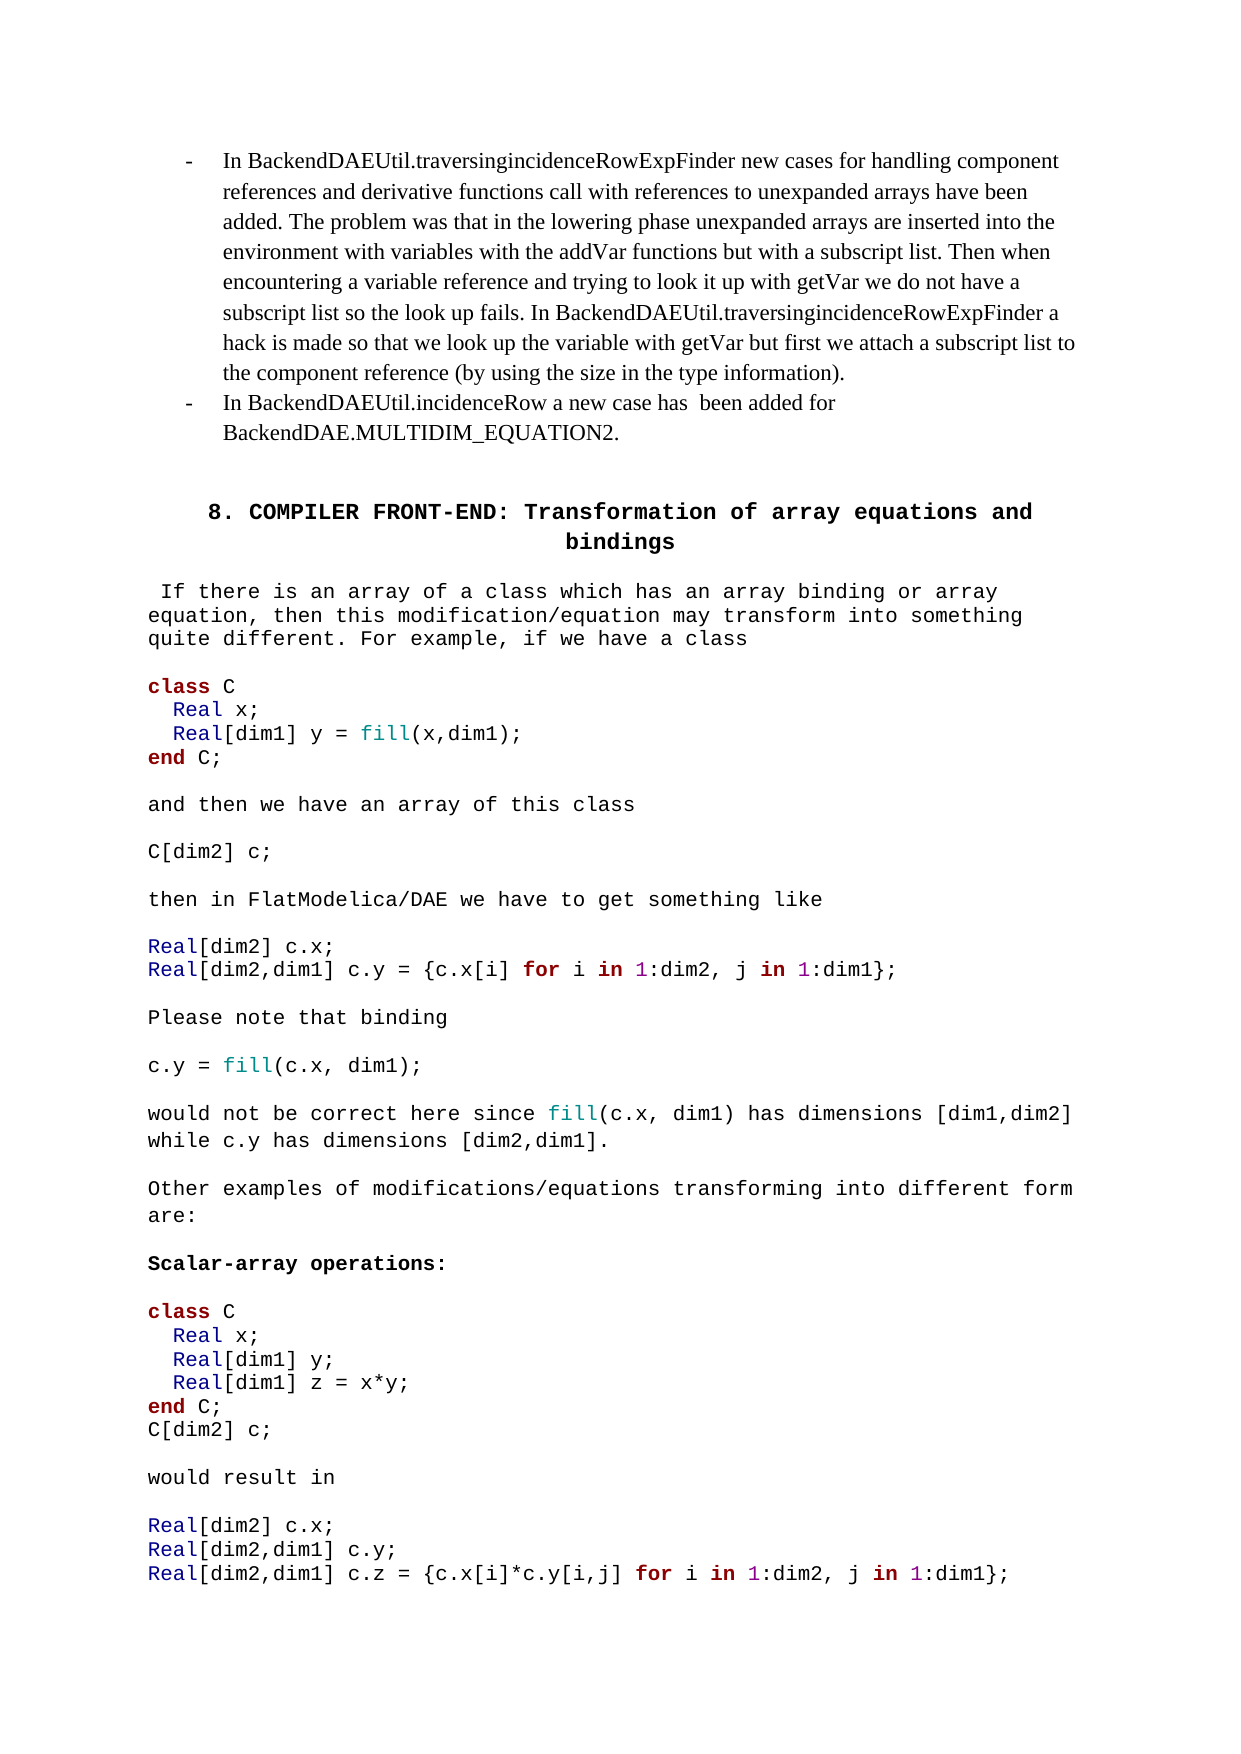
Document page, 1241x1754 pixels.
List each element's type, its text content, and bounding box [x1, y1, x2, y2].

text Real[dim2] c.x; [148, 936, 1093, 959]
text would not be correct here since fill(c.x, dim1) has dimensions [dim1,dim2] while c.y has dimensions [dim2,dim1]. [148, 1103, 1093, 1154]
text and then we have an array of this class [148, 794, 1093, 818]
text Real[dim2,dim1] c.y = {c.x[i] for i in 1:dim2, j in 1:dim1}; [148, 959, 1093, 983]
text end C; [148, 747, 1093, 770]
text would result in [148, 1467, 1093, 1490]
text Real[dim1] y = fill(x,dim1); [148, 723, 1093, 747]
text C[dim2] c; [148, 841, 1093, 865]
text c.y = fill(c.x, dim1); [148, 1055, 1093, 1078]
text Real[dim2,dim1] c.y; [148, 1539, 1093, 1562]
text class C [148, 676, 1093, 699]
text end C; [148, 1396, 1093, 1419]
text Other examples of modifications/equations transforming into different form are: [148, 1178, 1093, 1229]
text 8. COMPILER FRONT-END: Transformation of array equations and bindings [148, 501, 1093, 556]
text Real[dim2,dim1] c.z = {c.x[i]*c.y[i,j] for i in 1:dim2, j in 1:dim1}; [148, 1562, 1093, 1586]
text Real[dim2] c.x; [148, 1515, 1093, 1539]
text then in FlatModelica/DAE we have to get something like [148, 888, 1093, 912]
text Real x; [148, 1325, 1093, 1348]
list In BackendDAEUtil.incidenceRow a new case has been added for BackendDAE.MULTIDIM_EQUATION2. [185, 389, 1093, 446]
text C[dim2] c; [148, 1419, 1093, 1443]
text Real[dim1] y; [148, 1348, 1093, 1372]
list In BackendDAEUtil.traversingincidenceRowExpFinder new cases for handling component references and derivative functions call with references to unexpanded arrays have been added. The problem was that in the lowering phase unexpanded arrays are inserted into the environment with variables with the addVar functions but with a subscript list. Then when encountering a variable reference and trying to look it up with getVar we do not have a subscript list so the look up fails. In BackendDAEUtil.traversingincidenceRowExpFinder a hack is made so that we look up the variable with getVar but first we attach a subscript list to the component reference (by using the size in the type information). [185, 148, 1093, 385]
text class C [148, 1301, 1093, 1325]
text Please note that binding [148, 1007, 1093, 1030]
text If there is an array of a class which has an array binding or array equation, then this modification/equation may transform into something quite different. For example, if we have a class [148, 581, 1093, 652]
text Scalar-array operations: [148, 1253, 1093, 1277]
text Real x; [148, 699, 1093, 723]
text Real[dim1] z = x*y; [148, 1372, 1093, 1396]
